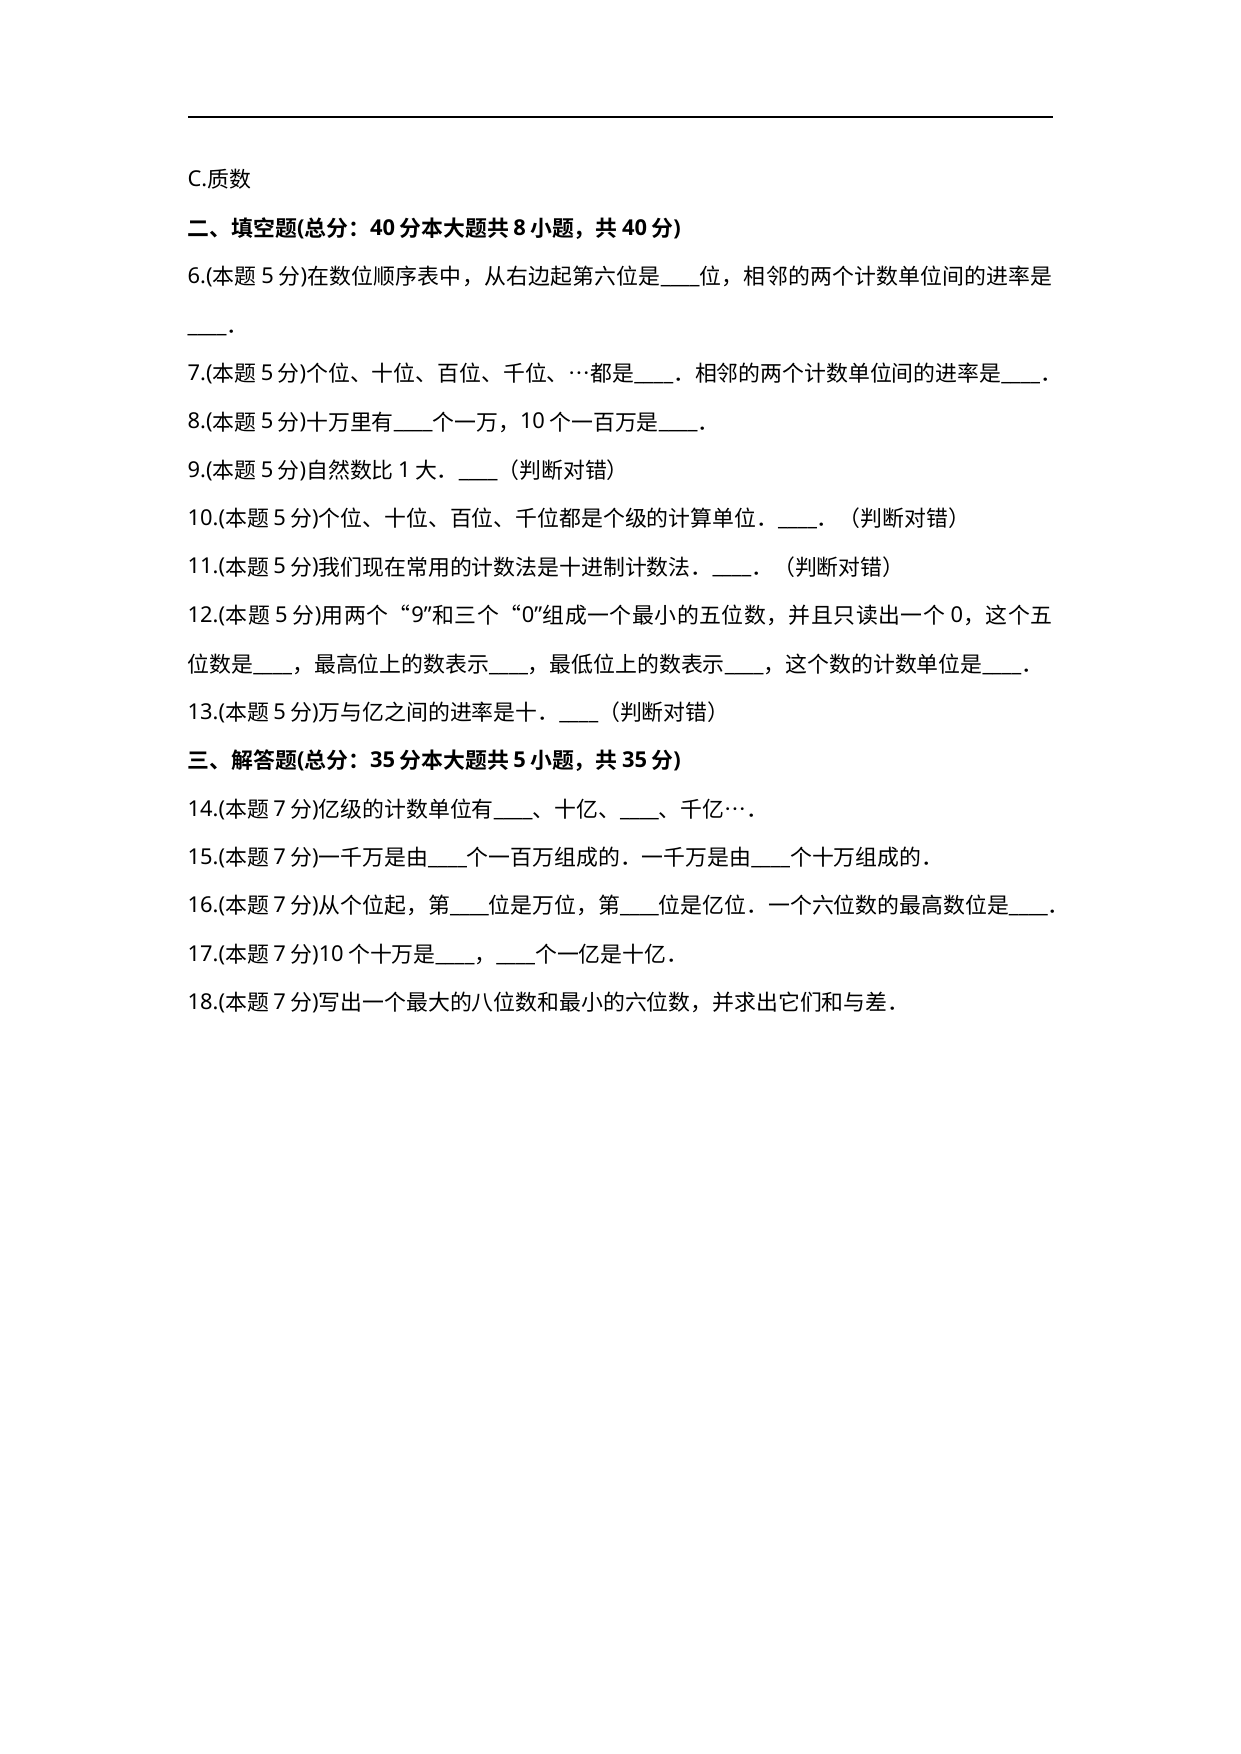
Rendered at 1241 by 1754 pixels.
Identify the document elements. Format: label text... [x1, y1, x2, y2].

text 9.(本题5分)自然数比1大．____（判断对错） [187, 452, 1053, 485]
text 14.(本题7分)亿级的计数单位有____、十亿、____、千亿…． [187, 791, 1053, 824]
text 17.(本题7分)10个十万是____，____个一亿是十亿． [187, 936, 1053, 969]
text 18.(本题7分)写出一个最大的八位数和最小的六位数，并求出它们和与差． [187, 984, 1053, 1017]
text 13.(本题5分)万与亿之间的进率是十．____（判断对错） [187, 694, 1053, 727]
text 二、填空题(总分：40分本大题共8小题，共40分) [187, 210, 1053, 243]
text 11.(本题5分)我们现在常用的计数法是十进制计数法．____．（判断对错） [187, 549, 1053, 582]
text 8.(本题5分)十万里有____个一万，10个一百万是____． [187, 404, 1053, 437]
text 7.(本题5分)个位、十位、百位、千位、…都是____．相邻的两个计数单位间的进率是____． [187, 356, 1053, 388]
text A.奇数 B.自然数 C.质数 [187, 162, 1053, 194]
text 12.(本题5分)用两个“9”和三个“0”组成一个最小的五位数，并且只读出一个0，这个五位数是____，最高位上的数表示____，最低位上的数表示____，这个数的计数单位是____． [187, 597, 1053, 679]
text 三、解答题(总分：35分本大题共5小题，共35分) [187, 743, 1053, 775]
text 16.(本题7分)从个位起，第____位是万位，第____位是亿位．一个六位数的最高数位是____． [187, 888, 1053, 920]
text 10.(本题5分)个位、十位、百位、千位都是个级的计算单位．____．（判断对错） [187, 501, 1053, 533]
text 15.(本题7分)一千万是由____个一百万组成的．一千万是由____个十万组成的． [187, 839, 1053, 872]
text 6.(本题5分)在数位顺序表中，从右边起第六位是____位，相邻的两个计数单位间的进率是____． [187, 259, 1053, 340]
